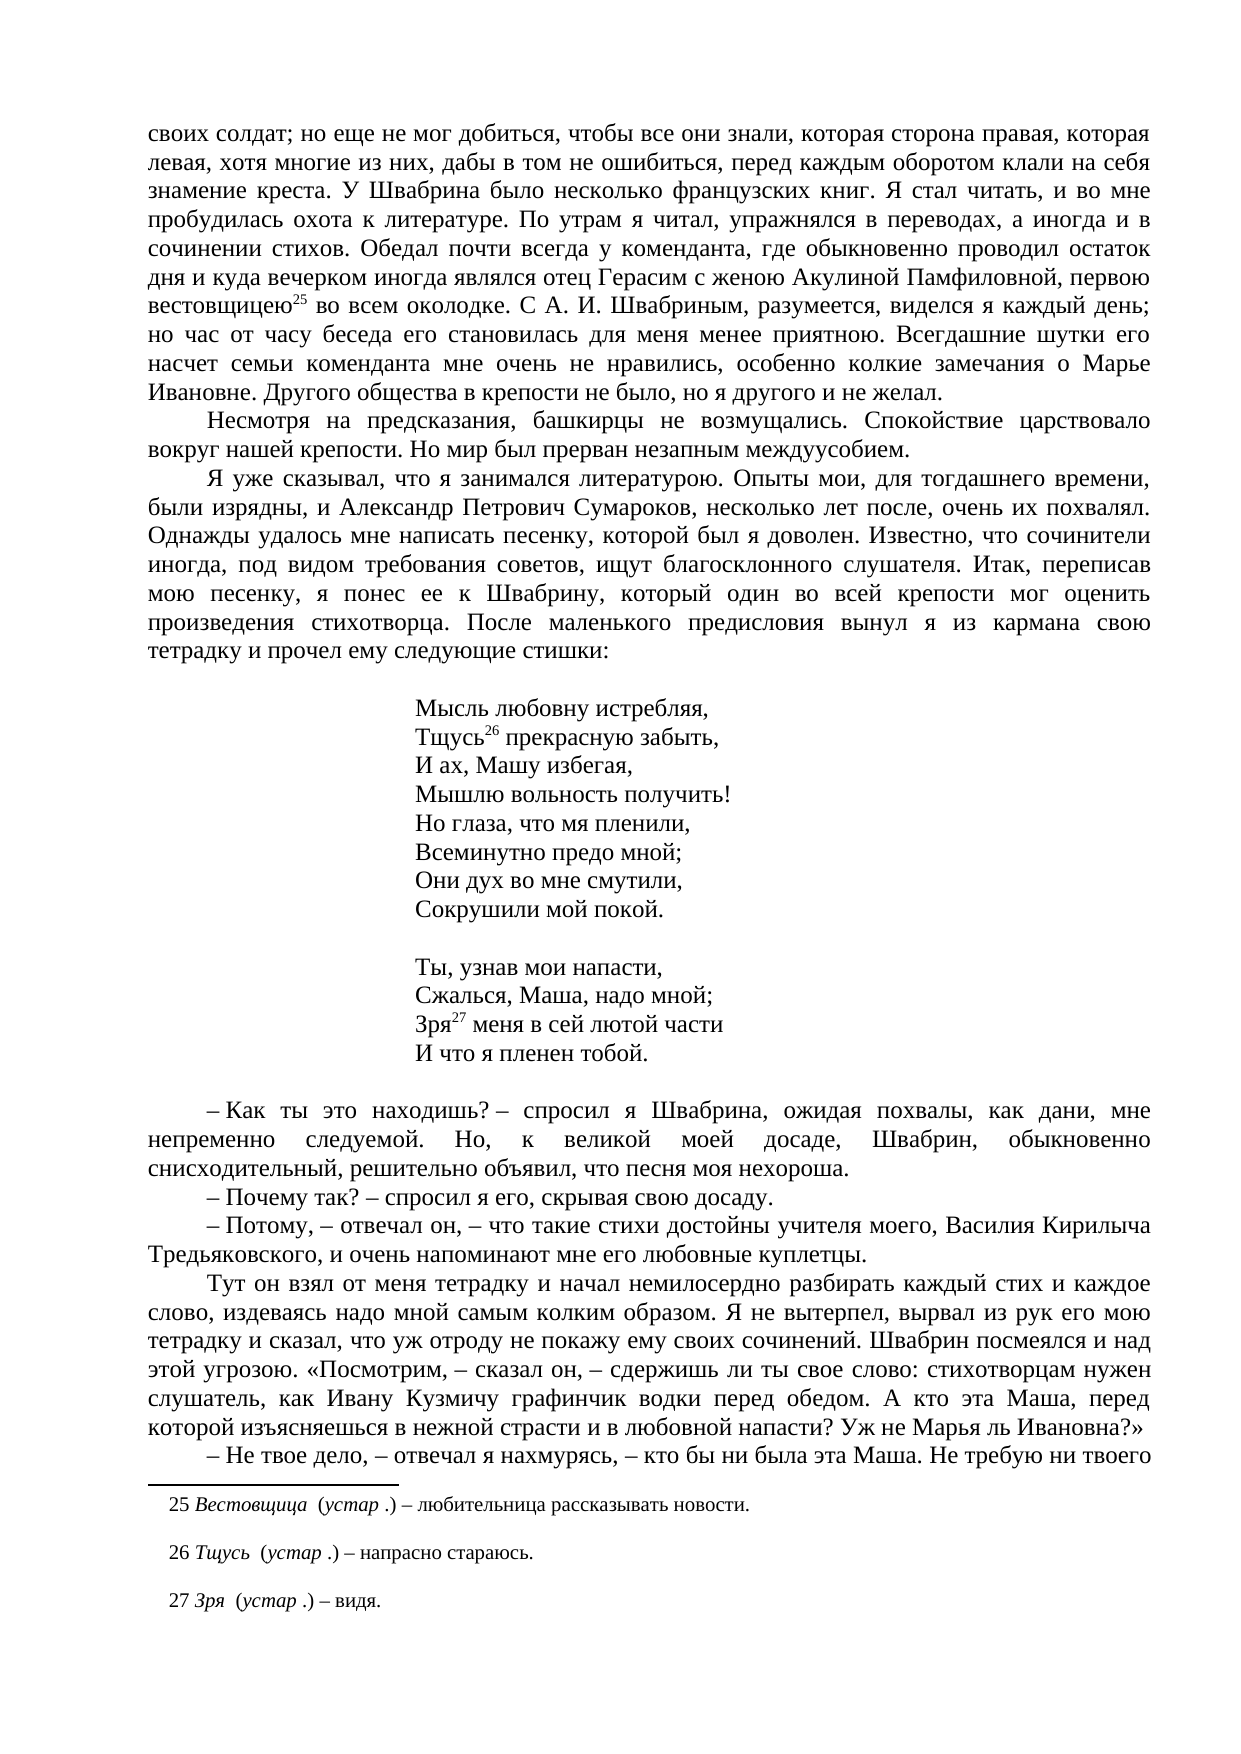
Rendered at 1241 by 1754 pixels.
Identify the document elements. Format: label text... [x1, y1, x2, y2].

text И что я пленен тобой. [356, 1038, 1089, 1067]
text Сжалься, Маша, надо мной; [356, 981, 1089, 1009]
text Мысль любовну истребляя, [356, 693, 1089, 722]
text Мышлю вольность получить! [356, 779, 1089, 808]
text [148, 1441, 1152, 1469]
text Несмотря на предсказания, башкирцы не возмущались. Спокойствие царствовало вокруг нашей крепости. Но мир был прерван незапным междуусобием. [148, 406, 1152, 463]
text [148, 118, 1152, 406]
text Я уже сказывал, что я занимался литературою. Опыты мои, для тогдашнего времени, были изрядны, и Александр Петрович Сумароков, несколько лет после, очень их похвалял. Однажды удалось мне написать песенку, которой был я доволен. Известно, что сочинители иногда, под видом требования советов, ищут благосклонного слушателя. Итак, переписав мою песенку, я понес ее к Швабрину, который один во всей крепости мог оценить произведения стихотворца. После маленького предисловия вынул я из кармана свою тетрадку и прочел ему следующие стишки: [148, 463, 1152, 664]
text Ты, узнав мои напасти, [356, 952, 1089, 981]
text Всеминутно предо мной; [356, 837, 1089, 866]
text Тщусь прекрасную забыть, [356, 722, 1089, 751]
text – Потому, – отвечал он, – что такие стихи достойны учителя моего, Василия Кирилыча Тредьяковского, и очень напоминают мне его любовные куплетцы. [148, 1211, 1152, 1268]
text – Почему так? – спросил я его, скрывая свою досаду. [148, 1182, 1152, 1211]
text Но глаза, что мя пленили, [356, 808, 1089, 837]
text И ах, Машу избегая, [356, 751, 1089, 779]
text Сокрушили мой покой. [356, 894, 1089, 923]
text Они дух во мне смутили, [356, 866, 1089, 894]
text Зря меня в сей лютой части [356, 1009, 1089, 1038]
text Тут он взял от меня тетрадку и начал немилосердно разбирать каждый стих и каждое слово, издеваясь надо мной самым колким образом. Я не вытерпел, вырвал из рук его мою тетрадку и сказал, что уж отроду не покажу ему своих сочинений. Швабрин посмеялся и над этой угрозою. «Посмотрим, – сказал он, – сдержишь ли ты свое слово: стихотворцам нужен слушатель, как Ивану Кузмичу графинчик водки перед обедом. А кто эта Маша, перед которой изъясняешься в нежной страсти и в любовной напасти? Уж не Марья ль Ивановна?» [148, 1268, 1152, 1441]
text – Как ты это находишь? – спросил я Швабрина, ожидая похвалы, как дани, мне непременно следуемой. Но, к великой моей досаде, Швабрин, обыкновенно снисходительный, решительно объявил, что песня моя нехороша. [148, 1096, 1152, 1182]
